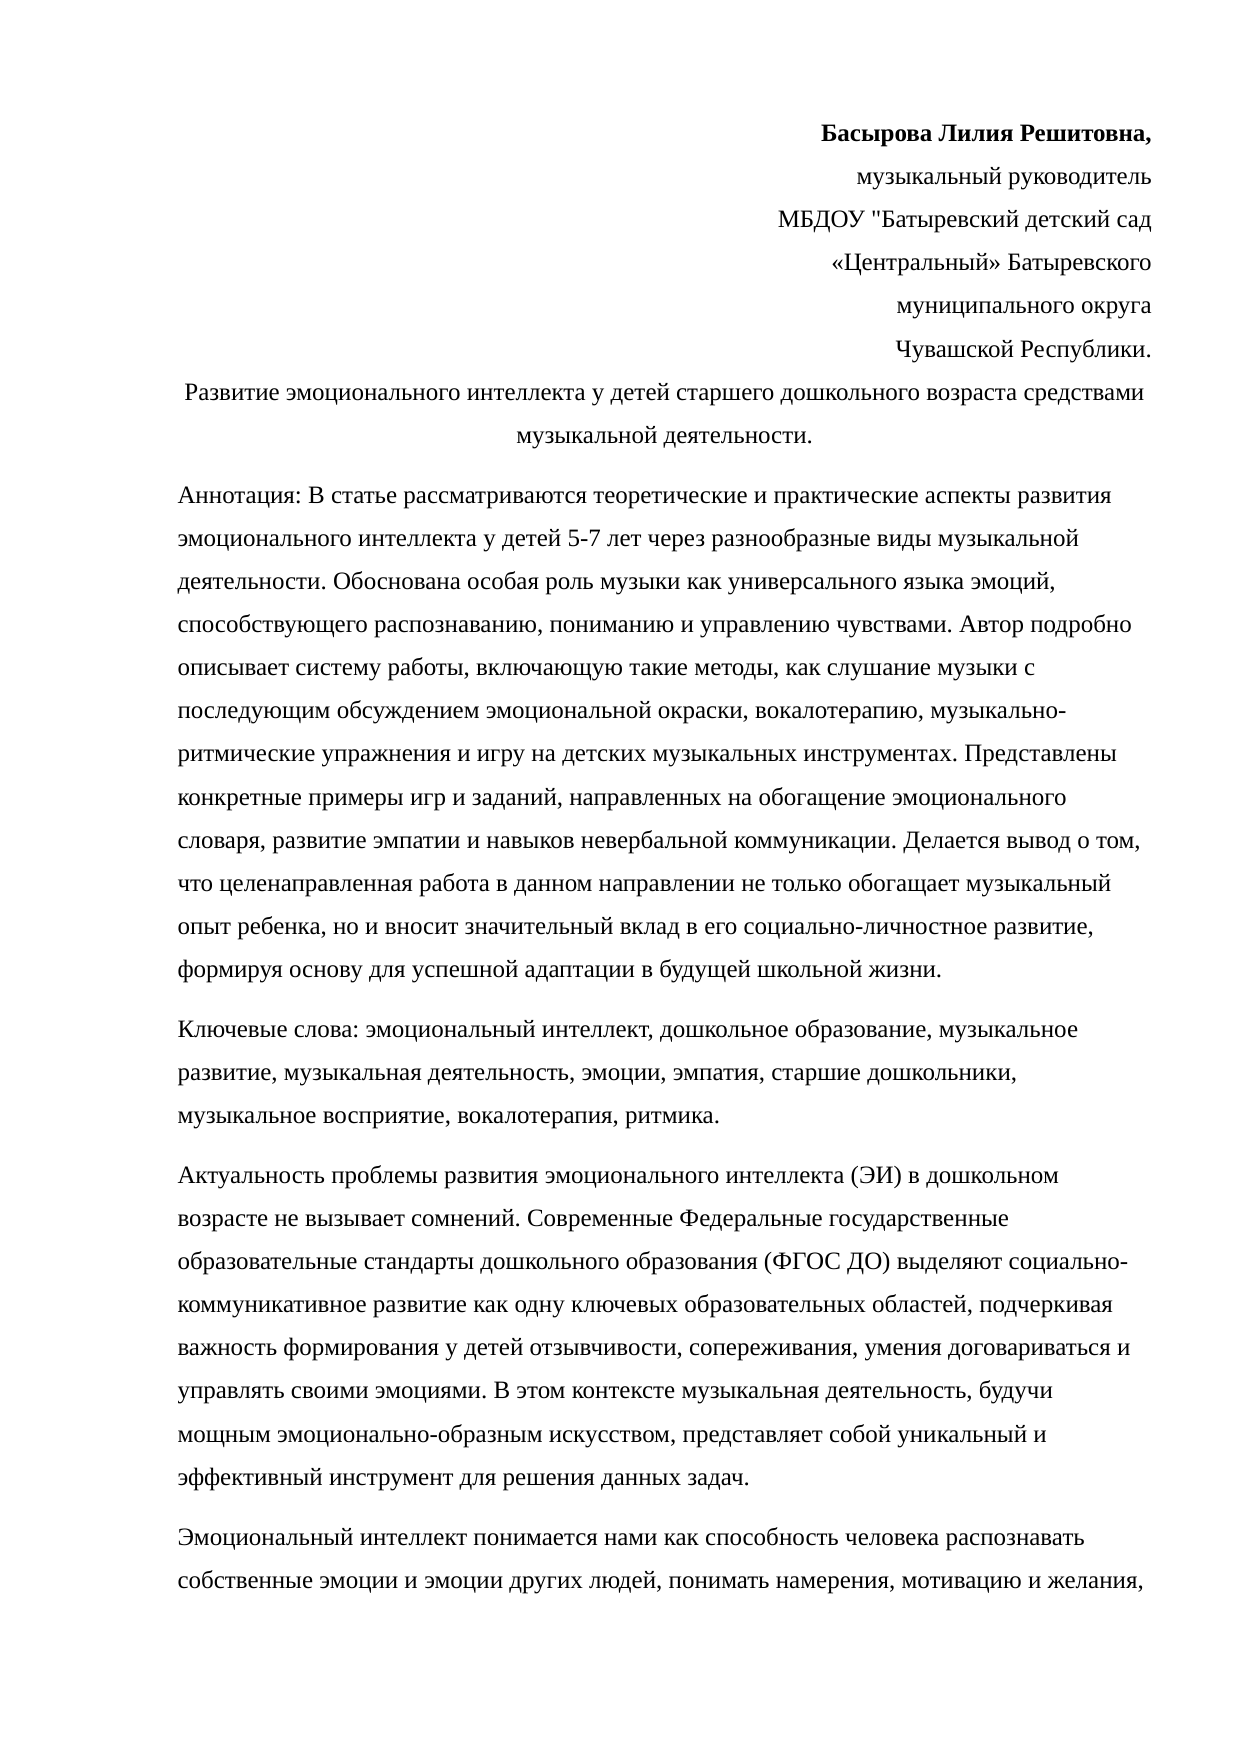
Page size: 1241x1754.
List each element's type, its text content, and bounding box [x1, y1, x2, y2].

text Актуальность проблемы развития эмоционального интеллекта (ЭИ) в дошкольном возрасте не вызывает сомнений. Современные Федеральные государственные образовательные стандарты дошкольного образования (ФГОС ДО) выделяют социально-коммуникативное развитие как одну ключевых образовательных областей, подчеркивая важность формирования у детей отзывчивости, сопереживания, умения договариваться и управлять своими эмоциями. В этом контексте музыкальная деятельность, будучи мощным эмоционально-образным искусством, представляет собой уникальный и эффективный инструмент для решения данных задач. [177, 1160, 1152, 1491]
text Басырова Лилия Решитовна, [177, 118, 1152, 147]
text муниципального округа [177, 291, 1152, 319]
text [177, 1522, 1152, 1593]
text «Центральный» Батыревского [177, 247, 1152, 276]
text МБДОУ "Батыревский детский сад [177, 204, 1152, 233]
text Аннотация: В статье рассматриваются теоретические и практические аспекты развития эмоционального интеллекта у детей 5-7 лет через разнообразные виды музыкальной деятельности. Обоснована особая роль музыки как универсального языка эмоций, способствующего распознаванию, пониманию и управлению чувствами. Автор подробно описывает систему работы, включающую такие методы, как слушание музыки с последующим обсуждением эмоциональной окраски, вокалотерапию, музыкально-ритмические упражнения и игру на детских музыкальных инструментах. Представлены конкретные примеры игр и заданий, направленных на обогащение эмоционального словаря, развитие эмпатии и навыков невербальной коммуникации. Делается вывод о том, что целенаправленная работа в данном направлении не только обогащает музыкальный опыт ребенка, но и вносит значительный вклад в его социально-личностное развитие, формируя основу для успешной адаптации в будущей школьной жизни. [177, 480, 1152, 983]
text Ключевые слова: эмоциональный интеллект, дошкольное образование, музыкальное развитие, музыкальная деятельность, эмоции, эмпатия, старшие дошкольники, музыкальное восприятие, вокалотерапия, ритмика. [177, 1014, 1152, 1129]
text музыкальный руководитель [177, 161, 1152, 190]
text Чувашской Республики. [177, 334, 1152, 362]
text Развитие эмоционального интеллекта у детей старшего дошкольного возраста средствами музыкальной деятельности. [177, 377, 1152, 449]
